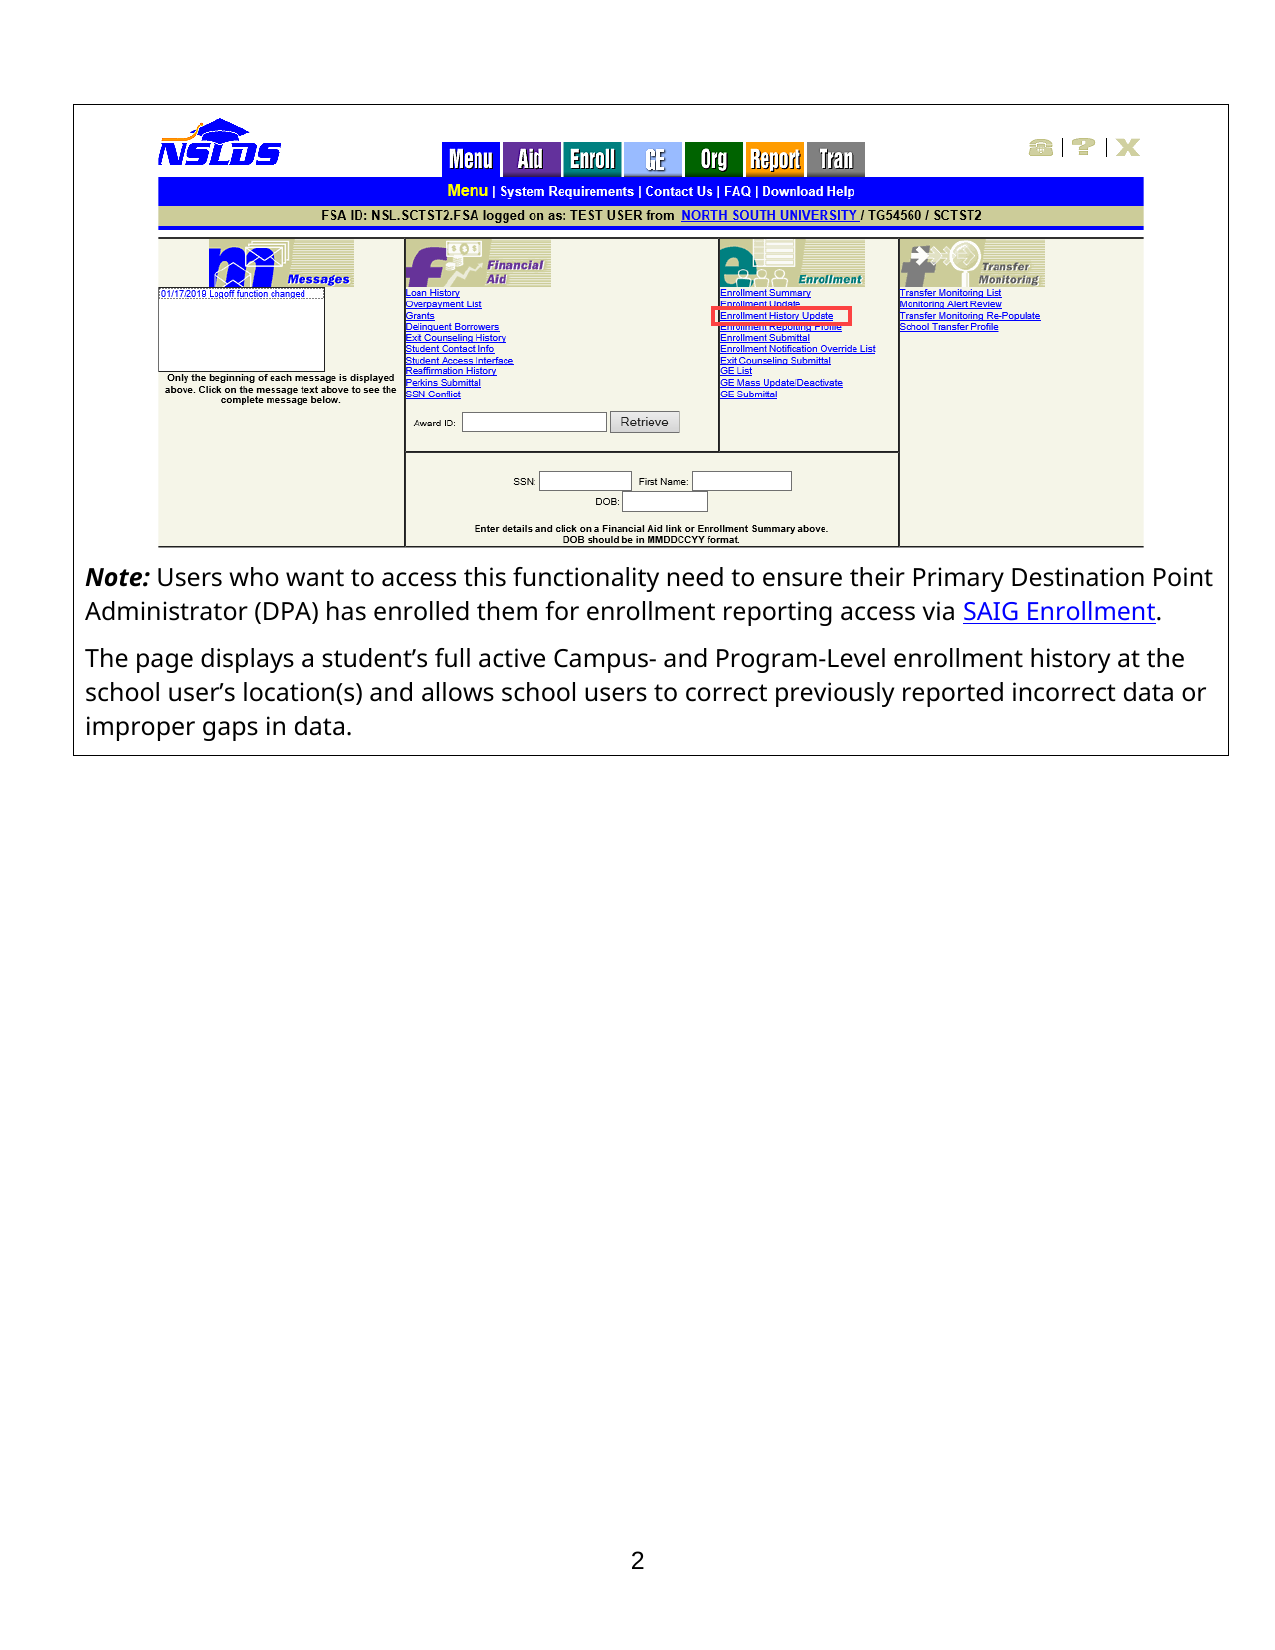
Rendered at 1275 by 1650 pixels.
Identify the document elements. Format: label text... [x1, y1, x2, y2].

picture [158, 117, 1144, 548]
table_cell Enrollment History Update Page – New! As described in the May 21, 2019 Electronic Announcement on the Information for Financial Aid Professionals (IFAP) website, functionality has been added to NSLDS to assist schools with correcting enrollment history for students. These NSLDS system enhancements will be critical for schools who want to ensure the accuracy of the Department’s new College Scorecard metrics that are based on the historical program-level enrollment data reported to NSLDS. The new Enrollment History Update page will allow schools to add, modify, or inactivate enrollment history data at both the Program- and Campus-level. The Enrollment History Update page can be accessed from the Menu page or under the Enroll tab on the NSLDS Professional Access website: Note: Users who want to access this functionality need to ensure their Primary Destination Point Administrator (DPA) has enrolled them for enrollment reporting access via SAIG Enrollment. The page displays a student’s full active Campus- and Program-Level enrollment history at the school user’s location(s) and allows school users to correct previously reported incorrect data or improper gaps in data. Reporting by Location School locations with the same administrator may view and update historical enrollment information for students from all the locations in the group. Select from the Location dropdown to choose the OPEID where a student is attending or has previously attended for historical enrollment information to be applied. Campus-Level Enrollment Updates The Campus Enrollment section of the page displays a history of a student's active campus enrollment that has been certified by the school. To update Campus Enrollment history, users will first need to enter an up-to-date Certification Date and Anticipated Completion Date. The Student Designator field, a school identifier for the student, is optional. The user will then make updates as needed to the Enrollment Status and Effective Date. When an extra row is present with an Enrollment Status and Effective Date that isn’t relevant to the student’s campus enrollment history, check the box under Delete. Additionally, the user can click the Add Row Below button to insert a new campus enrollment status row to the table. Program-Level Enrollment Updates The Program Enrollment section of the page displays a history of a student's active enrollment status for each program. To update Program Enrollment history, users will need to update the following boxes as necessary: SPI (Special Program Indicator) Program Begin Date Enrollment Status Effective Date Similar to Campus-level, when an extra row is present with an Enrollment Status and Effective Date that is not relevant to the student’s program enrollment history, check the box under Delete. Additionally, the user can click the Add Row Below button to insert a new program enrollment status row to the table. In instances when a change or correction to the reported CIP Code, Credential Level, or Published Program Length of a program is warranted, the user should inactivate the incorrect program by reporting the Enrollment Status as ‘X’ – Never Attended with the Effective Date equal to the Program Begin Date and check the Delete box for all other rows listed. Users may then click the Add Program button at the top of the section. A new blank program record box will display on the page; users should then populate the enrollment history for the program. Submitting the Changes The Reset button at the bottom of the page will redisplay the Enrollment History Update page with the information displayed when the page was initially populated. Campus- and Program-Level enrollment history must be submitted at the same time. Verify ALL information (campus and program) is correct before clicking Submit. If the information submitted passes all edits, the Enrollment History Update Confirm page displays. The user will again verify the enrollment information displayed is correct, then click Confirm. Common Reporting Situations When updating enrollment history, keep in mind the following: Moving a student from one location to another Add the student’s Campus- and Program-level enrollment history to the correct location. At the incorrect location, set the Enrollment Status for the row with the earliest Effective Date to ‘X’ - Never Attended or ‘Z’ - No Record Found and check the Delete box for all other rows listed. Move To functionality When a student has been moved from one location to another, the Enrollment History Update page will display Withdrawn instead of "Moved" as the enrollment status at the Campus- and Program-Level for the prior location. Resources The ER Graduated Programs Report (SCHEP6) report provides an extract of students and all certified programs with a program enrollment status of Graduated within a specified timeframe. Upon running this report, if any students are missing from the report, they can be updated using the Enrollment History Update page or Spreadsheet Submittal. Enrollment Reporting Spreadsheet Submittal Process The Enrollment Reporting Submittal process has been enhanced to allow school users to also correct previously reported Campus- and Program-Level data via the Enrollment Reporting Spreadsheet Submittal. Two new codes in the Program Indicator field, under Record Type ‘001’ (Campus-Level Enrollment Information), have been created to allow historical reporting. A ‘C’ in the Program Indicator field indicates the Campus-Level Enrollment history is being updated. When ‘C’ is reported, Program-Level records will not be required and should not be reported. NSLDS will certify the program enrollment data currently on the database. A ‘P’ in the Program Indicator field indicates a change in Program-Level Enrollment history. There are no changes to the submittal record layout, therefore a complete bundle is still required, meaning, the current campus-level enrollment information needs to be reported when a ‘P’ is reported. In this process, in order to discard all previously certified Campus- and Program-Level enrollment for a student at a specific location the following should be reported in the Spreadsheet Submittal file: Program Indicator field = ‘P’ Campus-Level enrollment status = ‘X’ or ‘Z’ with the earliest Effective Date Program-Level enrollment status = ‘X’ or ‘Z’ with the earliest Effective Date for all previously reported programs, including those no longer on the roster (Graduated or Withdrawn) After the historical correction is processed, the student will be removed from the Roster for that specific location. ER Program Level Certification Report (SCHER8) The SCHER8 report provides school users with an extract of certified historical program-level enrollment data for students on the school’s roster. The record layout, available in the NSLDS Record Layouts section of the IFAP website, has been updated to include a new Reporting Source Type of ‘H’ for historical records updated via the Enrollment History Update. [74, 105, 1228, 755]
